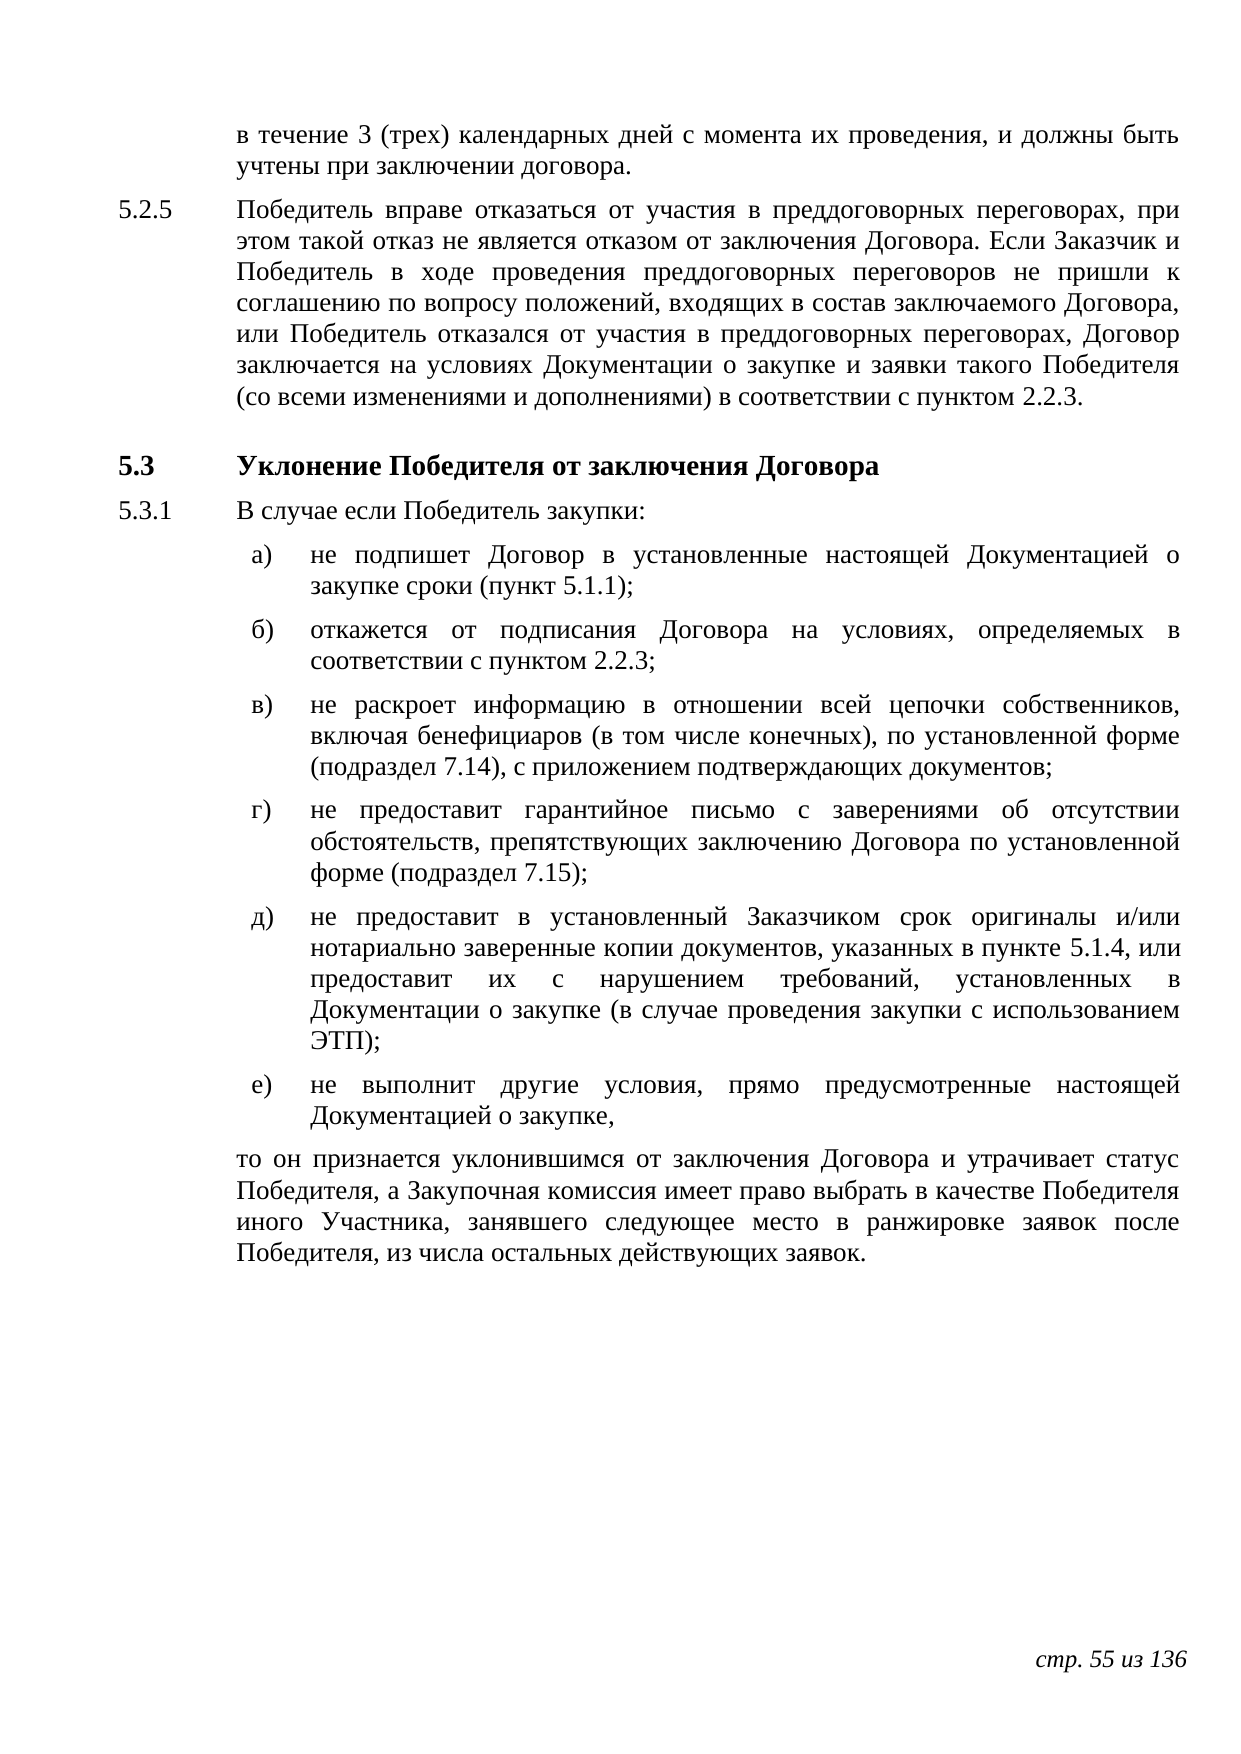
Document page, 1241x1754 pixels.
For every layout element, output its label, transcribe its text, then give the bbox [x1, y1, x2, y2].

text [118, 118, 1181, 180]
text Победитель вправе отказаться от участия в преддоговорных переговорах, при этом такой отказ не является отказом от заключения Договора. Если Заказчик и Победитель в ходе проведения преддоговорных переговоров не пришли к соглашению по вопросу положений, входящих в состав заключаемого Договора, или Победитель отказался от участия в преддоговорных переговорах, Договор заключается на условиях Документации о закупке и заявки такого Победителя (со всеми изменениями и дополнениями) в соответствии с пунктом 2.2.3. [118, 193, 1181, 411]
text то он признается уклонившимся от заключения Договора и утрачивает статус Победителя, а Закупочная комиссия имеет право выбрать в качестве Победителя иного Участника, занявшего следующее место в ранжировке заявок после Победителя, из числа остальных действующих заявок. [236, 1143, 1181, 1267]
text не подпишет Договор в установленные настоящей Документацией о закупке сроки (пункт 5.1.1); [251, 538, 1181, 600]
text откажется от подписания Договора на условиях, определяемых в соответствии с пунктом 2.2.3; [251, 613, 1181, 675]
text В случае если Победитель закупки: [118, 494, 1181, 526]
text не выполнит другие условия, прямо предусмотренные настоящей Документацией о закупке, [251, 1068, 1181, 1130]
text не предоставит гарантийное письмо с заверениями об отсутствии обстоятельств, препятствующих заключению Договора по установленной форме (подраздел 7.15); [251, 794, 1181, 887]
text не раскроет информацию в отношении всей цепочки собственников, включая бенефициаров (в том числе конечных), по установленной форме (подраздел 7.14), с приложением подтверждающих документов; [251, 688, 1181, 781]
text не предоставит в установленный Заказчиком срок оригиналы и/или нотариально заверенные копии документов, указанных в пункте 5.1.4, или предоставит их с нарушением требований, установленных в Документации о закупке (в случае проведения закупки с использованием ЭТП); [251, 899, 1181, 1055]
subtitle Уклонение Победителя от заключения Договора [118, 448, 1181, 482]
